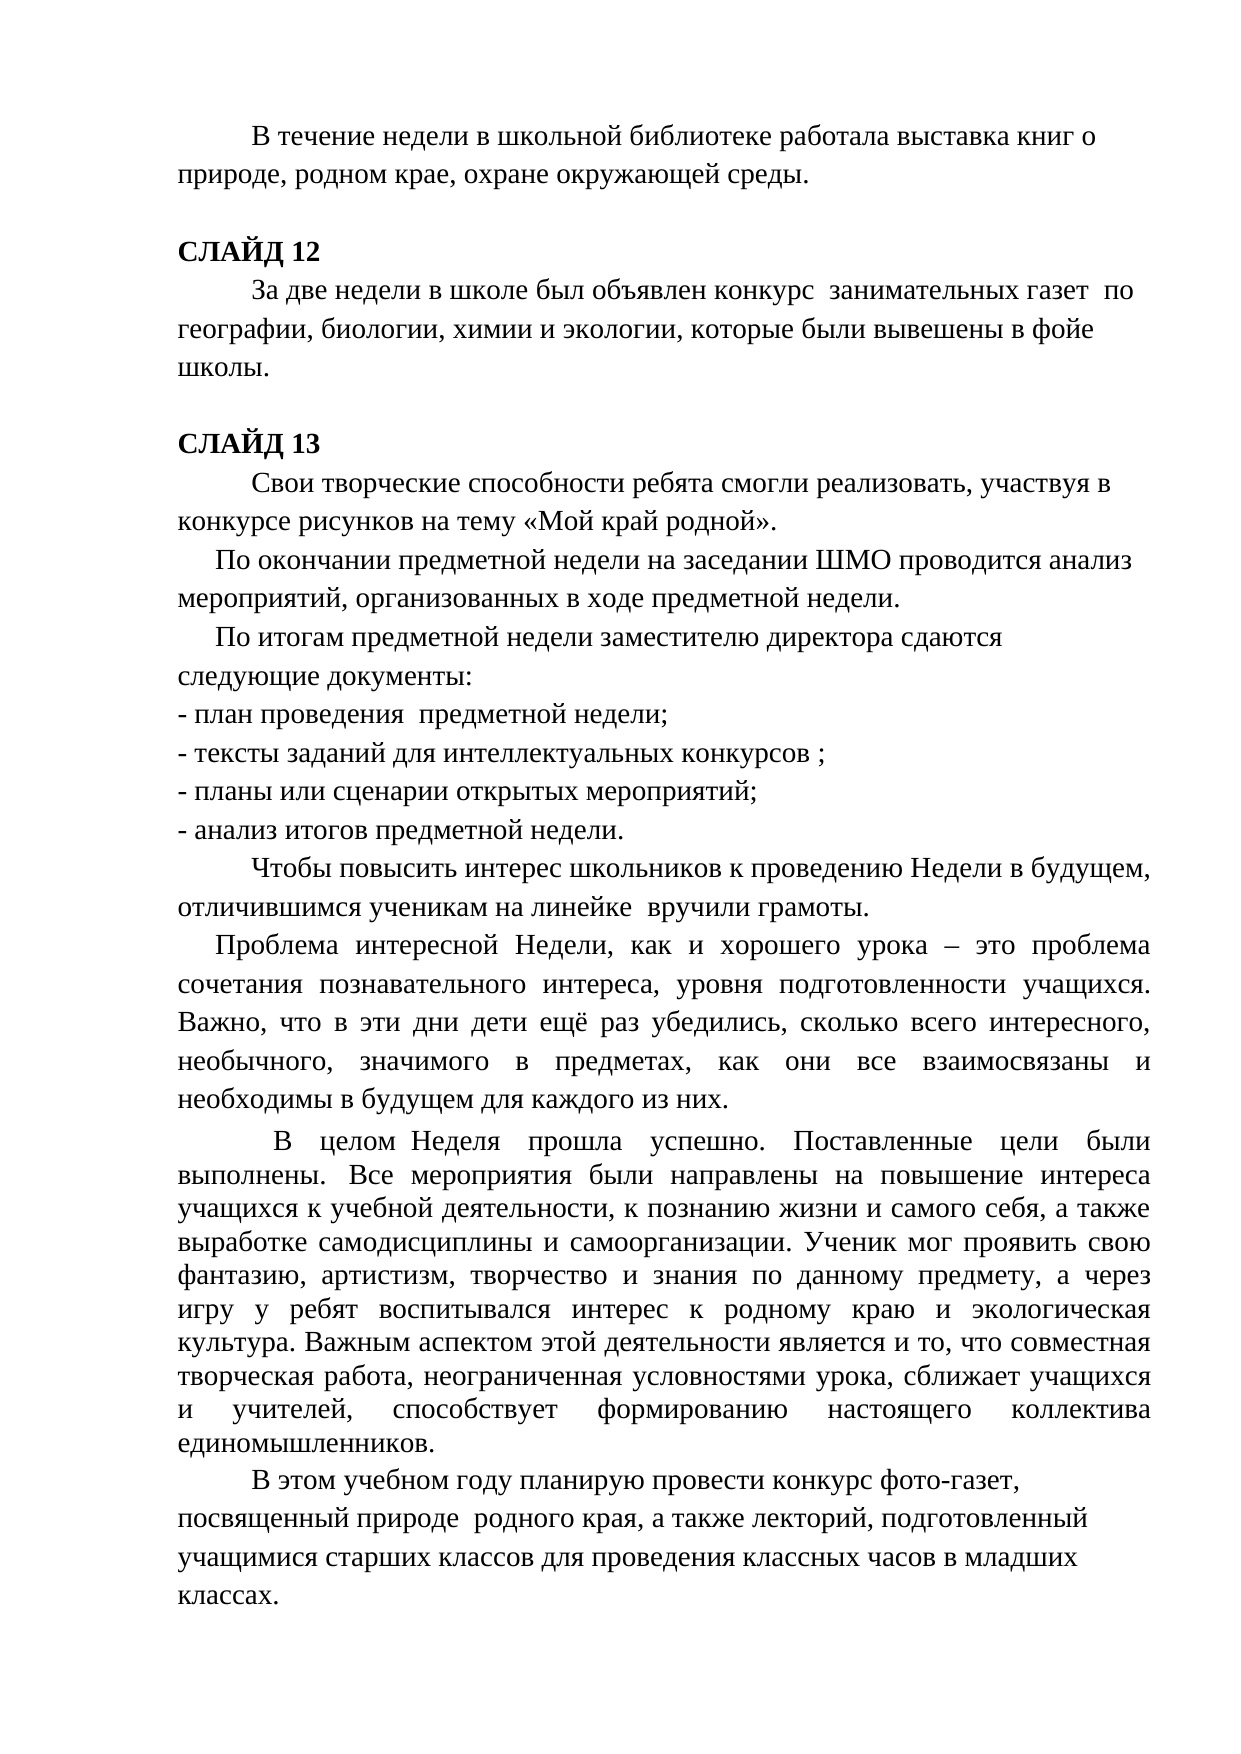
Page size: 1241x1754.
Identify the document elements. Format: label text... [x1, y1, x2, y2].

text Чтобы повысить интерес школьников к проведению Недели в будущем, отличившимся ученикам на линейке вручили грамоты. [177, 850, 1152, 922]
text По окончании предметной недели на заседании ШМО проводится анализ мероприятий, организованных в ходе предметной недели. [177, 542, 1152, 614]
text СЛАЙД 13 [177, 426, 1152, 460]
text По итогам предметной недели заместителю директора сдаются следующие документы: - план проведения предметной недели; - тексты заданий для интеллектуальных конкурсов ; - планы или сценарии открытых мероприятий; - анализ итогов предметной недели. [177, 619, 1152, 845]
text За две недели в школе был объявлен конкурс занимательных газет по географии, биологии, химии и экологии, которые были вывешены в фойе школы. [177, 272, 1152, 383]
text В течение недели в школьной библиотеке работала выставка книг о природе, родном крае, охране окружающей среды. [177, 118, 1152, 190]
text СЛАЙД 12 [177, 234, 1152, 267]
text В этом учебном году планирую провести конкурс фото-газет, посвященный природе родного края, а также лекторий, подготовленный учащимися старших классов для проведения классных часов в младших классах. [177, 1462, 1152, 1611]
text В целом Неделя прошла успешно. Поставленные цели были выполнены. Все мероприятия были направлены на повышение интереса учащихся к учебной деятельности, к познанию жизни и самого себя, а также выработке самодисциплины и самоорганизации. Ученик мог проявить свою фантазию, артистизм, творчество и знания по данному предмету, а через игру у ребят воспитывался интерес к родному краю и экологическая культура. Важным аспектом этой деятельности является и то, что совместная творческая работа, неограниченная условностями урока, сближает учащихся и учителей, способствует формированию настоящего коллектива единомышленников. [177, 1123, 1152, 1459]
text Свои творческие способности ребята смогли реализовать, участвуя в конкурсе рисунков на тему «Мой край родной». [177, 465, 1152, 537]
text Проблема интересной Недели, как и хорошего урока – это проблема сочетания познавательного интереса, уровня подготовленности учащихся. Важно, что в эти дни дети ещё раз убедились, сколько всего интересного, необычного, значимого в предметах, как они все взаимосвязаны и необходимы в будущем для каждого из них. [177, 927, 1152, 1115]
